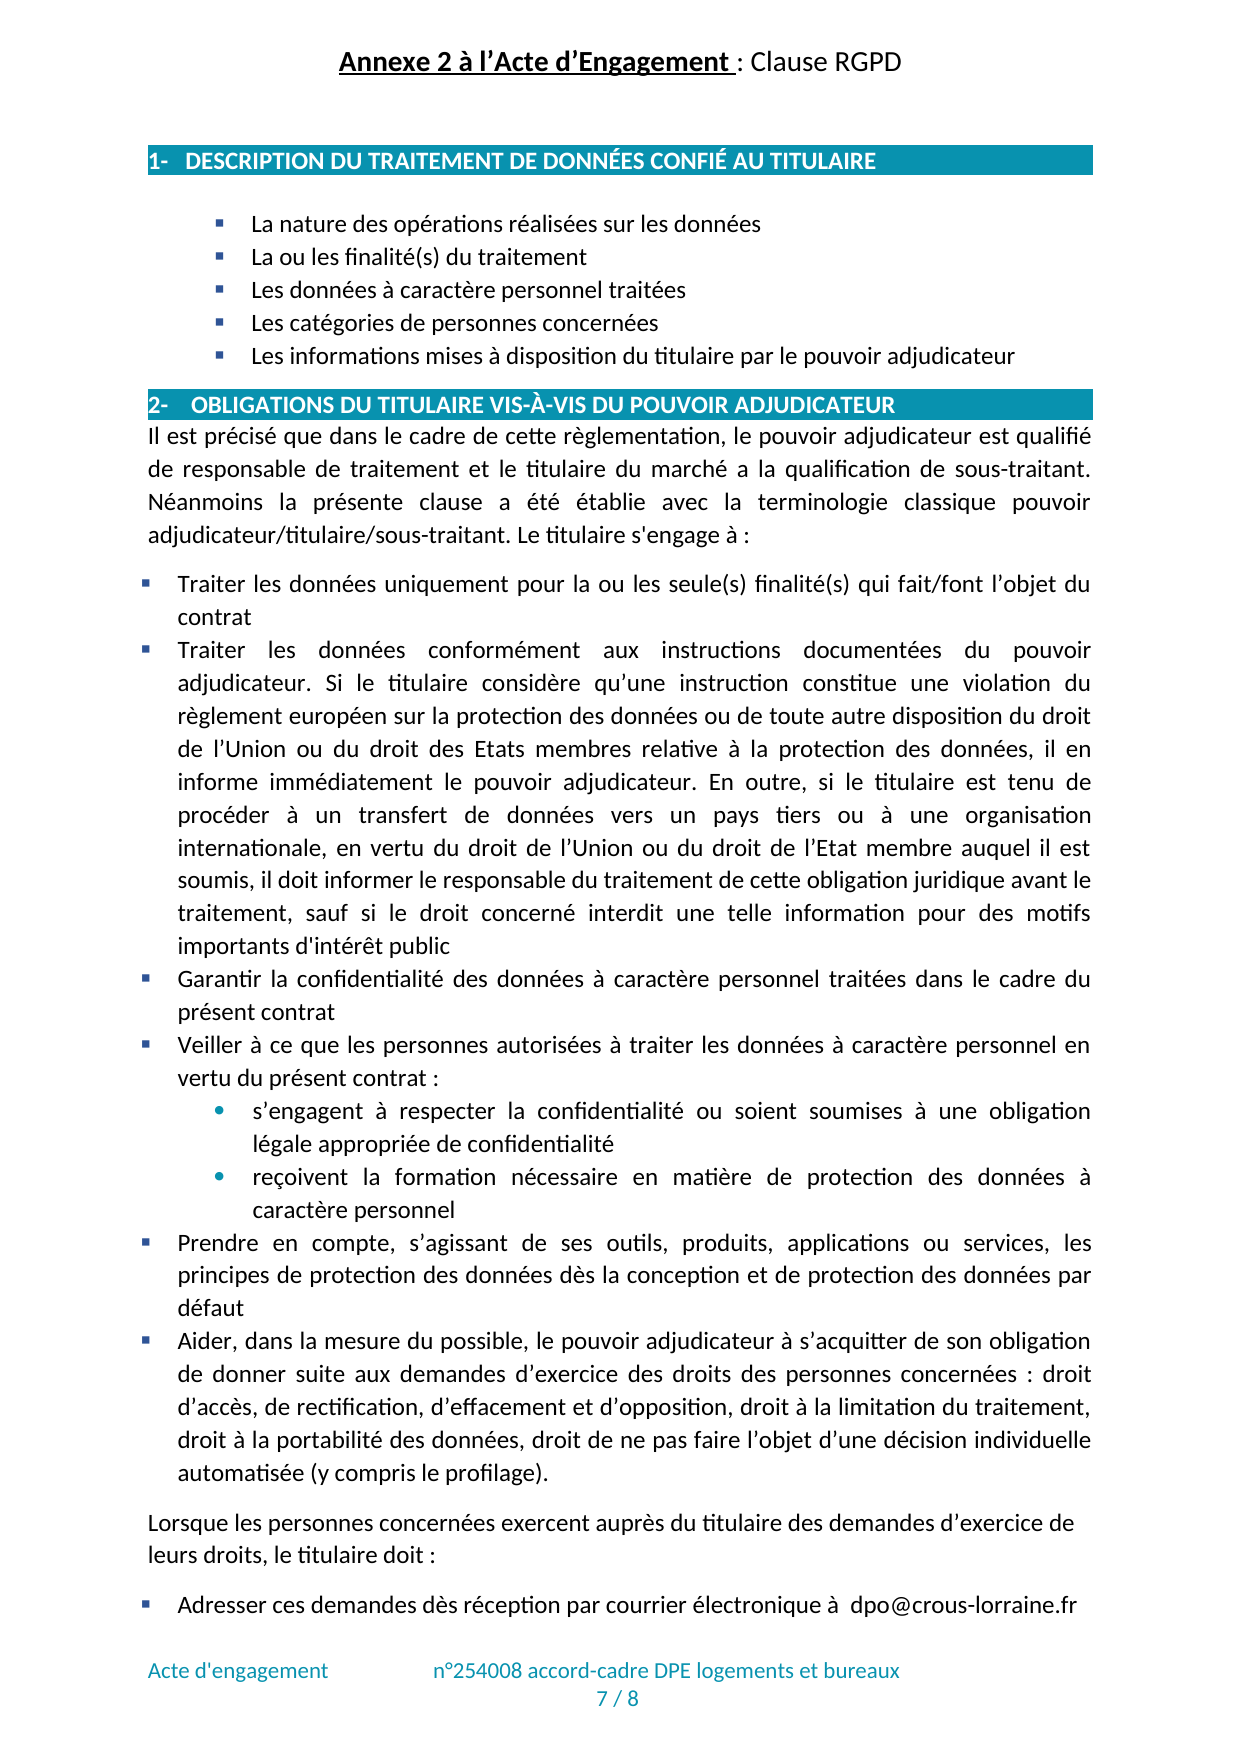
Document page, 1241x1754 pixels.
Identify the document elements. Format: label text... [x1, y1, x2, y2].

list reçoivent la formation nécessaire en matière de protection des données à caractère personnel [215, 1161, 1093, 1224]
list Les données à caractère personnel traitées [213, 274, 1093, 305]
text Lorsque les personnes concernées exercent auprès du titulaire des demandes d’exercice de leurs droits, le titulaire doit : [148, 1507, 1093, 1570]
list s’engagent à respecter la confidentialité ou soient soumises à une obligation légale appropriée de confidentialité [215, 1095, 1093, 1158]
list Veiller à ce que les personnes autorisées à traiter les données à caractère personnel en vertu du présent contrat : [140, 1029, 1093, 1093]
list Description du traitement de données confié au titulaire [148, 145, 1093, 175]
list Traiter les données uniquement pour la ou les seule(s) finalité(s) qui fait/font l’objet du contrat [140, 568, 1093, 632]
list Garantir la confidentialité des données à caractère personnel traitées dans le cadre du présent contrat [140, 963, 1093, 1027]
text Annexe 2 à l’Acte d’Engagement : Clause RGPD [148, 43, 1093, 78]
list Obligations du titulaire vis-à-vis du pouvoir adjudicateur [148, 389, 1093, 420]
text Il est précisé que dans le cadre de cette règlementation, le pouvoir adjudicateur est qualifié de responsable de traitement et le titulaire du marché a la qualification de sous-traitant. Néanmoins la présente clause a été établie avec la terminologie classique pouvoir adjudicateur/titulaire/sous-traitant. Le titulaire s'engage à : [148, 420, 1093, 549]
list Traiter les données conformément aux instructions documentées du pouvoir adjudicateur. Si le titulaire considère qu’une instruction constitue une violation du règlement européen sur la protection des données ou de toute autre disposition du droit de l’Union ou du droit des Etats membres relative à la protection des données, il en informe immédiatement le pouvoir adjudicateur. En outre, si le titulaire est tenu de procéder à un transfert de données vers un pays tiers ou à une organisation internationale, en vertu du droit de l’Union ou du droit de l’Etat membre auquel il est soumis, il doit informer le responsable du traitement de cette obligation juridique avant le traitement, sauf si le droit concerné interdit une telle information pour des motifs importants d'intérêt public [140, 634, 1093, 961]
list Adresser ces demandes dès réception par courrier électronique à dpo@crous-lorraine.fr [140, 1589, 1093, 1620]
list Prendre en compte, s’agissant de ses outils, produits, applications ou services, les principes de protection des données dès la conception et de protection des données par défaut [140, 1227, 1093, 1323]
list La nature des opérations réalisées sur les données [213, 208, 1093, 239]
list Aider, dans la mesure du possible, le pouvoir adjudicateur à s’acquitter de son obligation de donner suite aux demandes d’exercice des droits des personnes concernées : droit d’accès, de rectification, d’effacement et d’opposition, droit à la limitation du traitement, droit à la portabilité des données, droit de ne pas faire l’objet d’une décision individuelle automatisée (y compris le profilage). [140, 1326, 1093, 1488]
list Les informations mises à disposition du titulaire par le pouvoir adjudicateur [213, 340, 1093, 371]
list Les catégories de personnes concernées [213, 307, 1093, 338]
list La ou les finalité(s) du traitement [213, 241, 1093, 272]
